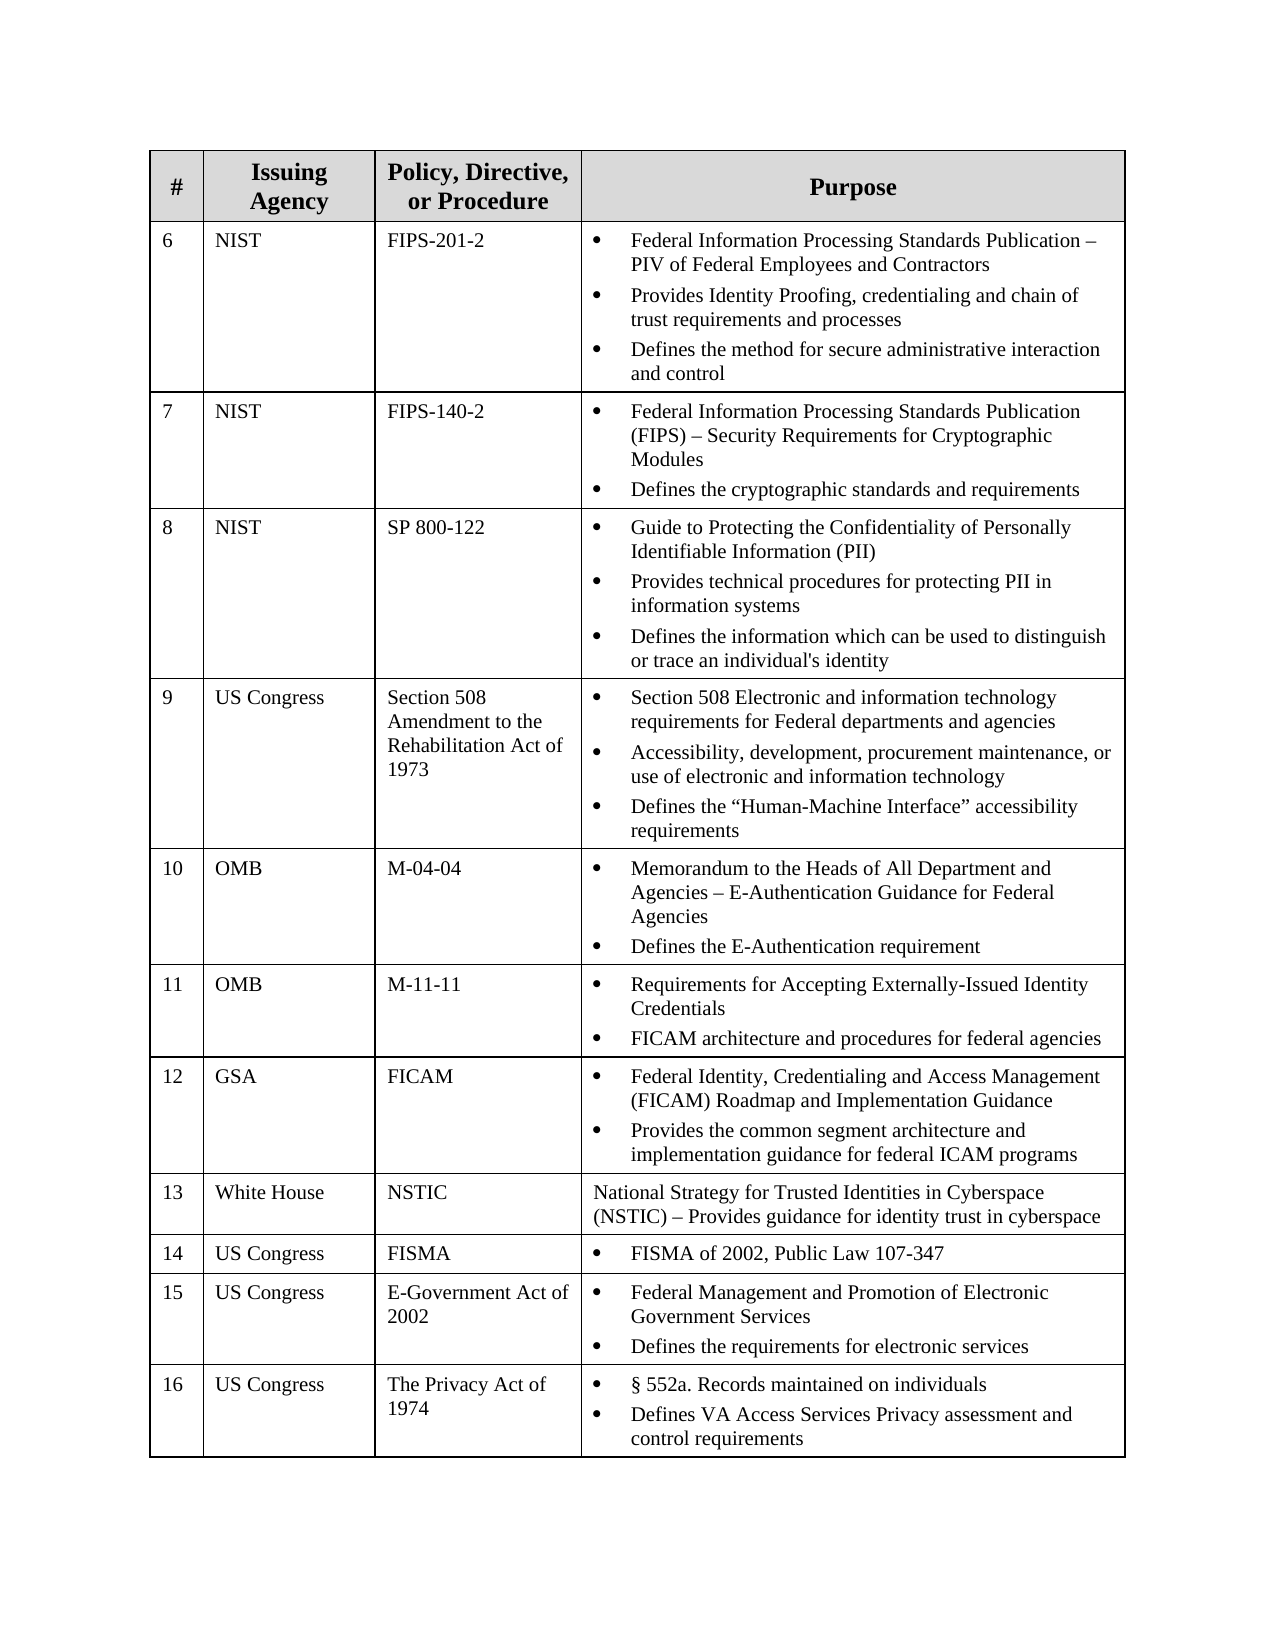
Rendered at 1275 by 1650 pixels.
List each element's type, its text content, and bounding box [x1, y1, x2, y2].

table_cell E-Government Act of 2002 [376, 1274, 581, 1364]
table_cell Section 508 Electronic and information technology requirements for Federal departments and agencies Accessibility, development, procurement maintenance, or use of electronic and information technology Defines the “Human-Machine Interface” accessibility requirements [582, 679, 1124, 848]
table_cell NSTIC [376, 1174, 581, 1234]
table_cell § 552a. Records maintained on individuals Defines VA Access Services Privacy assessment and control requirements [582, 1365, 1124, 1456]
table_cell FIPS-201-2 [376, 222, 581, 391]
table_cell 14 [151, 1235, 203, 1272]
table_cell Section 508 Amendment to the Rehabilitation Act of 1973 [376, 679, 581, 848]
table_cell 15 [151, 1274, 203, 1364]
table_cell 7 [151, 393, 203, 507]
table_cell Federal Information Processing Standards Publication – PIV of Federal Employees and Contractors Provides Identity Proofing, credentialing and chain of trust requirements and processes Defines the method for secure administrative interaction and control [582, 222, 1124, 391]
table_cell M-11-11 [376, 965, 581, 1056]
table_cell OMB [204, 849, 374, 964]
table_cell NIST [204, 509, 374, 678]
table_cell 13 [151, 1174, 203, 1234]
table_cell Federal Information Processing Standards Publication (FIPS) – Security Requirements for Cryptographic Modules Defines the cryptographic standards and requirements [582, 393, 1124, 507]
table_cell M-04-04 [376, 849, 581, 964]
table_cell 8 [151, 509, 203, 678]
table_cell NIST [204, 222, 374, 391]
table_header # [151, 151, 203, 221]
table_cell FISMA of 2002, Public Law 107-347 [582, 1235, 1124, 1272]
table_cell OMB [204, 965, 374, 1056]
table_cell FIPS-140-2 [376, 393, 581, 507]
table_header Purpose [582, 151, 1124, 221]
table_cell Federal Identity, Credentialing and Access Management (FICAM) Roadmap and Implementation Guidance Provides the common segment architecture and implementation guidance for federal ICAM programs [582, 1058, 1124, 1172]
table_cell NIST [204, 393, 374, 507]
table_cell 16 [151, 1365, 203, 1456]
table_header Policy, Directive, or Procedure [376, 151, 581, 221]
table_cell US Congress [204, 1365, 374, 1456]
table_cell US Congress [204, 1235, 374, 1272]
table_cell White House [204, 1174, 374, 1234]
table_cell SP 800-122 [376, 509, 581, 678]
table_cell US Congress [204, 679, 374, 848]
table_cell 10 [151, 849, 203, 964]
table_cell 9 [151, 679, 203, 848]
table_cell National Strategy for Trusted Identities in Cyberspace (NSTIC) – Provides guidance for identity trust in cyberspace [582, 1174, 1124, 1234]
table_cell Requirements for Accepting Externally-Issued Identity Credentials FICAM architecture and procedures for federal agencies [582, 965, 1124, 1056]
table_cell 11 [151, 965, 203, 1056]
table_cell FISMA [376, 1235, 581, 1272]
table_cell FICAM [376, 1058, 581, 1172]
table_cell 6 [151, 222, 203, 391]
table_cell GSA [204, 1058, 374, 1172]
table_cell Guide to Protecting the Confidentiality of Personally Identifiable Information (PII) Provides technical procedures for protecting PII in information systems Defines the information which can be used to distinguish or trace an individual's identity [582, 509, 1124, 678]
table_cell The Privacy Act of 1974 [376, 1365, 581, 1456]
table_cell Federal Management and Promotion of Electronic Government Services Defines the requirements for electronic services [582, 1274, 1124, 1364]
table_cell Memorandum to the Heads of All Department and Agencies – E-Authentication Guidance for Federal Agencies Defines the E-Authentication requirement [582, 849, 1124, 964]
table_cell 12 [151, 1058, 203, 1172]
table_header Issuing Agency [204, 151, 374, 221]
table_cell US Congress [204, 1274, 374, 1364]
